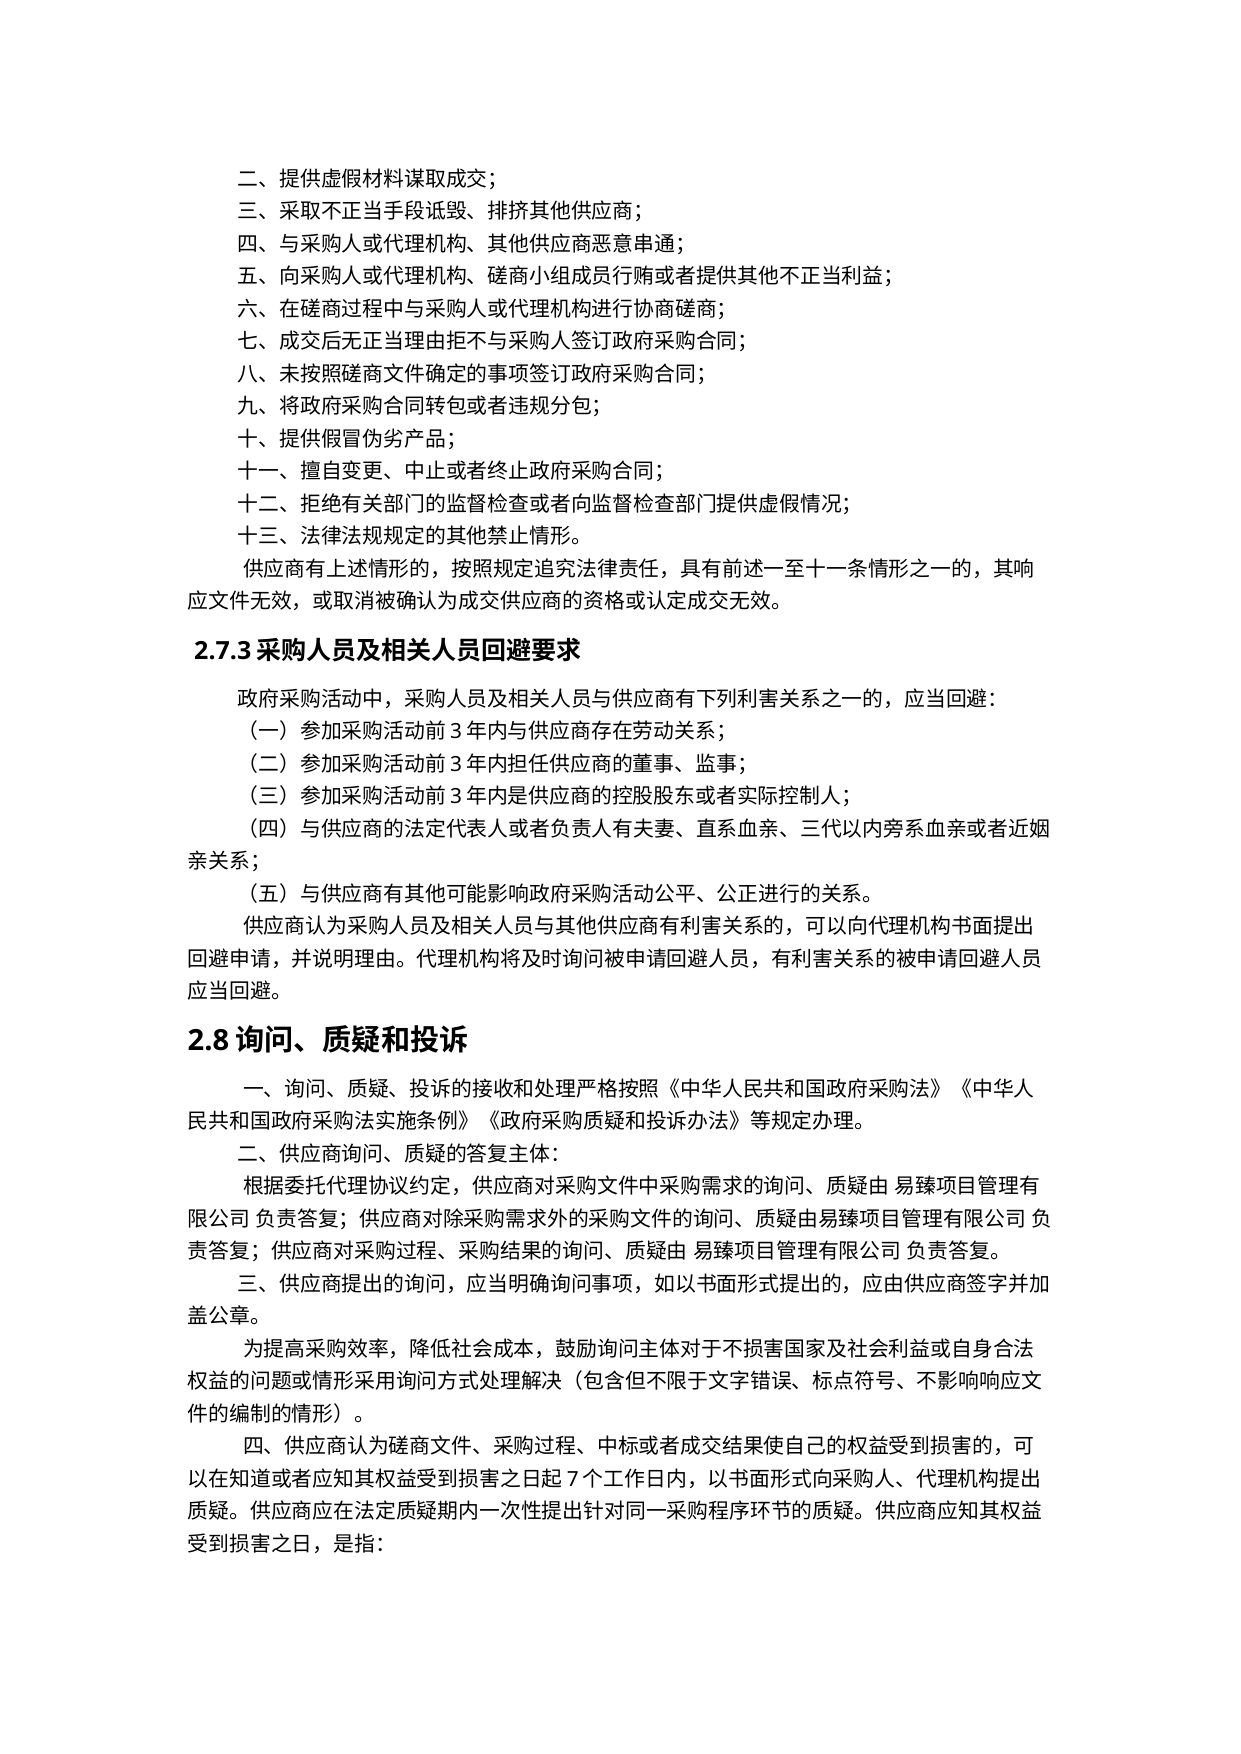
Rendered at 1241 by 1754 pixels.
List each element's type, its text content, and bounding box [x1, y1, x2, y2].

text 四、与采购人或代理机构、其他供应商恶意串通； [187, 227, 1053, 259]
text 十、提供假冒伪劣产品； [187, 422, 1053, 454]
text 三、采取不正当手段诋毁、排挤其他供应商； [187, 194, 1053, 227]
text 九、将政府采购合同转包或者违规分包； [187, 389, 1053, 422]
text 六、在磋商过程中与采购人或代理机构进行协商磋商； [187, 292, 1053, 324]
text （二）参加采购活动前3年内担任供应商的董事、监事； [187, 747, 1053, 779]
text 政府采购活动中，采购人员及相关人员与供应商有下列利害关系之一的，应当回避： [187, 682, 1053, 714]
text 根据委托代理协议约定，供应商对采购文件中采购需求的询问、质疑由 易臻项目管理有限公司 负责答复；供应商对除采购需求外的采购文件的询问、质疑由易臻项目管理有限公司 负责答复；供应商对采购过程、采购结果的询问、质疑由 易臻项目管理有限公司 负责答复。 [187, 1169, 1053, 1267]
text 五、向采购人或代理机构、磋商小组成员行贿或者提供其他不正当利益； [187, 259, 1053, 292]
text （四）与供应商的法定代表人或者负责人有夫妻、直系血亲、三代以内旁系血亲或者近姻亲关系； [187, 812, 1053, 877]
text 七、成交后无正当理由拒不与采购人签订政府采购合同； [187, 324, 1053, 357]
text 二、供应商询问、质疑的答复主体： [187, 1137, 1053, 1169]
text 2.8询问、质疑和投诉 [187, 1007, 1053, 1072]
text 为提高采购效率，降低社会成本，鼓励询问主体对于不损害国家及社会利益或自身合法权益的问题或情形采用询问方式处理解决（包含但不限于文字错误、标点符号、不影响响应文件的编制的情形）。 [187, 1332, 1053, 1429]
text 二、提供虚假材料谋取成交； [187, 162, 1053, 194]
text 一、询问、质疑、投诉的接收和处理严格按照《中华人民共和国政府采购法》《中华人民共和国政府采购法实施条例》《政府采购质疑和投诉办法》等规定办理。 [187, 1072, 1053, 1137]
text 三、供应商提出的询问，应当明确询问事项，如以书面形式提出的，应由供应商签字并加盖公章。 [187, 1267, 1053, 1332]
text 十二、拒绝有关部门的监督检查或者向监督检查部门提供虚假情况； [187, 487, 1053, 519]
text 八、未按照磋商文件确定的事项签订政府采购合同； [187, 357, 1053, 389]
text 供应商认为采购人员及相关人员与其他供应商有利害关系的，可以向代理机构书面提出回避申请，并说明理由。代理机构将及时询问被申请回避人员，有利害关系的被申请回避人员应当回避。 [187, 909, 1053, 1007]
text 十三、法律法规规定的其他禁止情形。 [187, 519, 1053, 552]
text 十一、擅自变更、中止或者终止政府采购合同； [187, 454, 1053, 487]
text （一）参加采购活动前3年内与供应商存在劳动关系； [187, 714, 1053, 747]
text 四、供应商认为磋商文件、采购过程、中标或者成交结果使自己的权益受到损害的，可以在知道或者应知其权益受到损害之日起7个工作日内，以书面形式向采购人、代理机构提出质疑。供应商应在法定质疑期内一次性提出针对同一采购程序环节的质疑。供应商应知其权益受到损害之日，是指： [187, 1429, 1053, 1559]
text 供应商有上述情形的，按照规定追究法律责任，具有前述一至十一条情形之一的，其响应文件无效，或取消被确认为成交供应商的资格或认定成交无效。 [187, 552, 1053, 617]
text （三）参加采购活动前3年内是供应商的控股股东或者实际控制人； [187, 779, 1053, 812]
text （五）与供应商有其他可能影响政府采购活动公平、公正进行的关系。 [187, 877, 1053, 909]
text 2.7.3采购人员及相关人员回避要求 [187, 617, 1053, 682]
